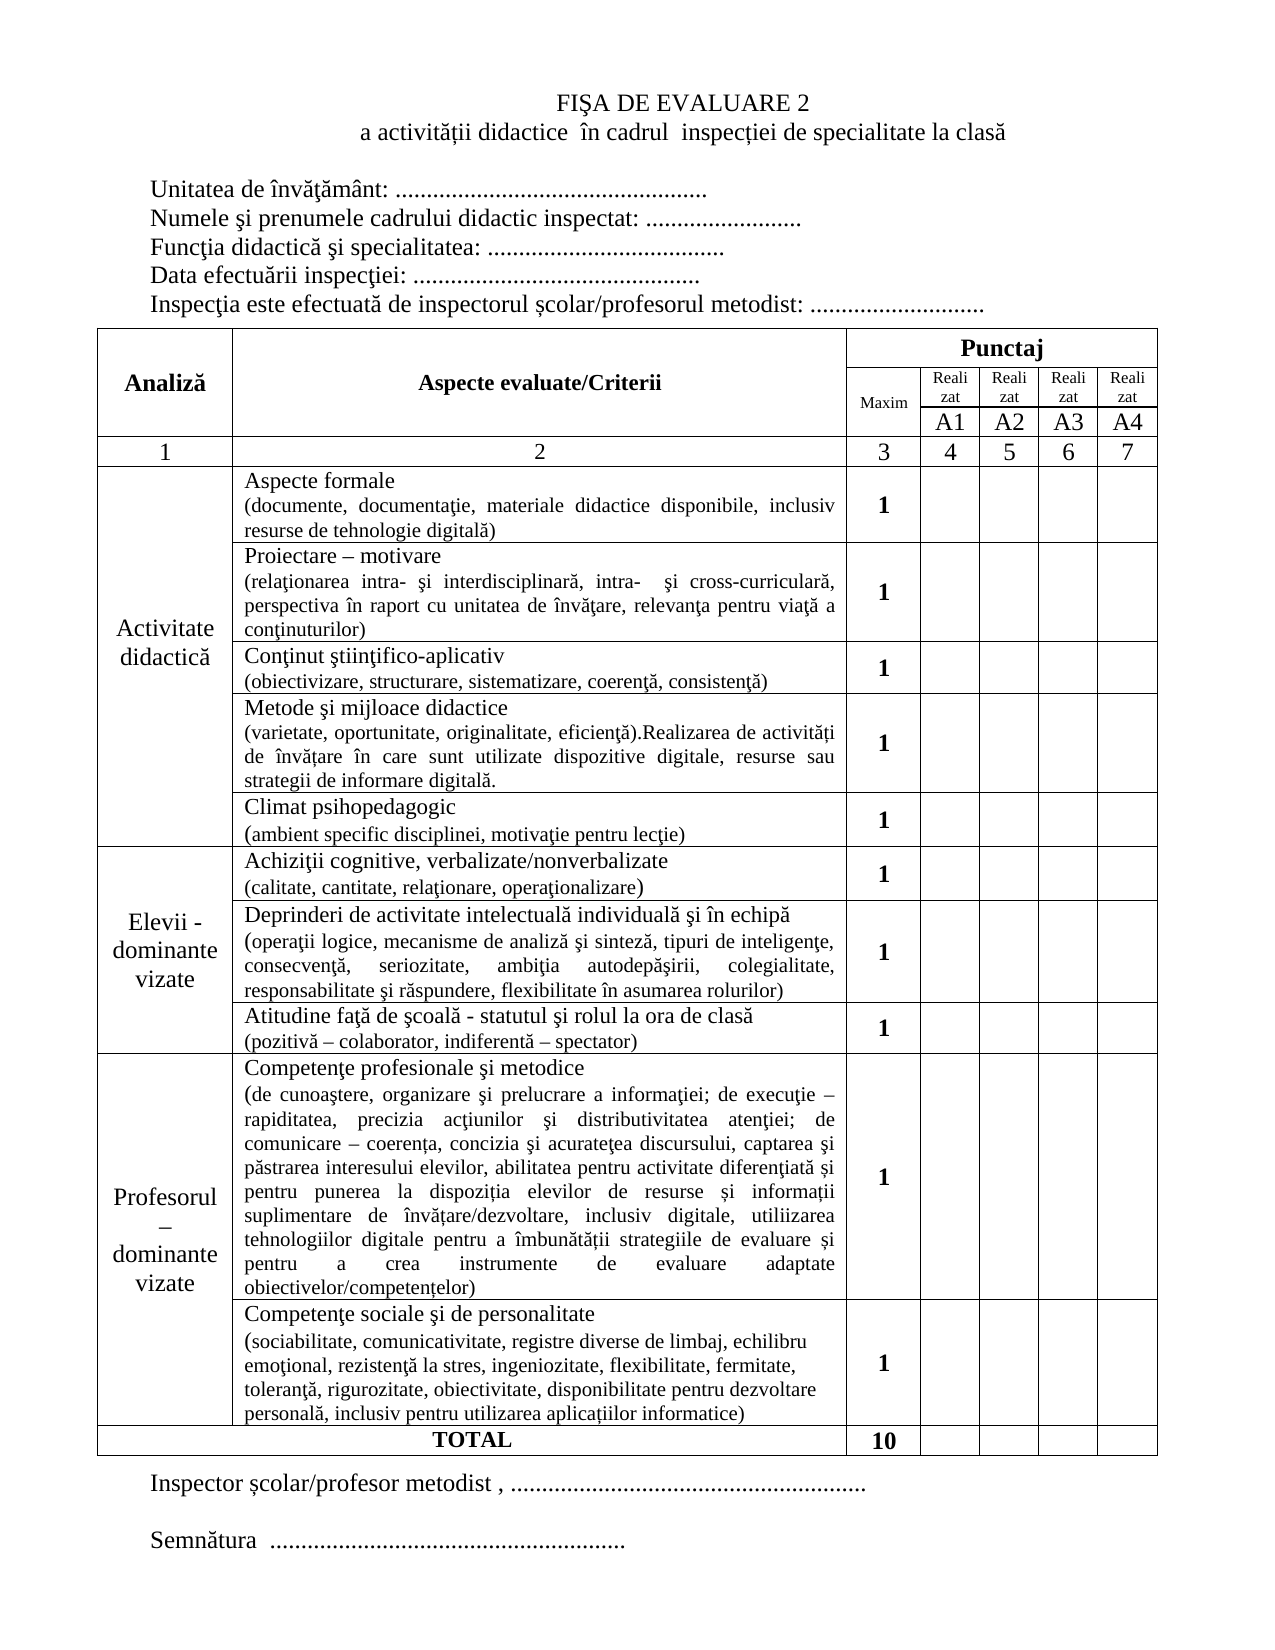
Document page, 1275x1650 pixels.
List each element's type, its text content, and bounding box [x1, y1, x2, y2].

table_cell Metode şi mijloace didactice (varietate, oportunitate, originalitate, eficienţă).Realizarea de activități de învățare în care sunt utilizate dispozitive digitale, resurse sau strategii de informare digitală. [233, 694, 846, 792]
table_cell [980, 847, 1038, 900]
text Unitatea de învăţământ: .................................................. [150, 174, 1216, 203]
text Semnătura ......................................................... [150, 1525, 1216, 1554]
table_cell [1098, 543, 1157, 641]
table_cell [980, 1426, 1038, 1455]
table_cell Achiziţii cognitive, verbalizate/nonverbalizate (calitate, cantitate, relaţionare, operaţionalizare) [233, 847, 846, 900]
table_cell [1098, 847, 1157, 900]
table_cell Competenţe profesionale şi metodice (de cunoaştere, organizare şi prelucrare a informaţiei; de execuţie – rapiditatea, precizia acţiunilor şi distributivitatea atenţiei; de comunicare – coerența, concizia şi acurateţea discursului, captarea şi păstrarea interesului elevilor, abilitatea pentru activitate diferenţiată și pentru punerea la dispoziția elevilor de resurse și informații suplimentare de învățare/dezvoltare, inclusiv digitale, utiliizarea tehnologiilor digitale pentru a îmbunătății strategiile de evaluare și pentru a crea instrumente de evaluare adaptate obiectivelor/competențelor) [233, 1054, 846, 1299]
table_cell 1 [847, 793, 920, 846]
text Inspecţia este efectuată de inspectorul școlar/profesorul metodist: ............................ [150, 289, 1216, 318]
table_cell [1098, 642, 1157, 693]
table_cell 7 [1098, 437, 1157, 466]
table_cell [921, 1300, 979, 1425]
table_cell 1 [847, 543, 920, 641]
table_cell [921, 847, 979, 900]
table_cell [980, 793, 1038, 846]
table_cell [1039, 543, 1097, 641]
table_cell Realizat [1098, 368, 1157, 406]
text Numele şi prenumele cadrului didactic inspectat: ......................... [150, 203, 1216, 232]
table_cell [921, 793, 979, 846]
table_cell 3 [847, 437, 920, 466]
text Funcţia didactică şi specialitatea: ...................................... [150, 232, 1216, 260]
table_cell [980, 1054, 1038, 1299]
table_cell Maxim [847, 368, 920, 436]
table_cell [921, 694, 979, 792]
table_header Analiză [98, 329, 232, 436]
table_cell Profesorul – dominante vizate [98, 1054, 232, 1425]
table_cell [1039, 467, 1097, 542]
table_cell A4 [1098, 408, 1157, 436]
table_cell 1 [847, 901, 920, 1002]
table_cell [1098, 1426, 1157, 1455]
table_cell A1 [921, 408, 979, 436]
table_cell [1039, 793, 1097, 846]
table_cell [921, 543, 979, 641]
table_cell Activitate didactică [98, 467, 232, 846]
table_cell [921, 1003, 979, 1053]
table_cell Competenţe sociale şi de personalitate (sociabilitate, comunicativitate, registre diverse de limbaj, echilibru emoţional, rezistenţă la stres, ingeniozitate, flexibilitate, fermitate, toleranţă, rigurozitate, obiectivitate, disponibilitate pentru dezvoltare personală, inclusiv pentru utilizarea aplicațiilor informatice) [233, 1300, 846, 1425]
table_cell 1 [847, 642, 920, 693]
table_cell [1098, 793, 1157, 846]
table_cell Proiectare – motivare (relaţionarea intra- şi interdisciplinară, intra- şi cross-curriculară, perspectiva în raport cu unitatea de învăţare, relevanţa pentru viaţă a conţinuturilor) [233, 543, 846, 641]
table_cell A2 [980, 408, 1038, 436]
table_cell [1098, 1300, 1157, 1425]
table_cell 1 [847, 694, 920, 792]
table_cell [1098, 1003, 1157, 1053]
table_cell 1 [847, 467, 920, 542]
text Inspector școlar/profesor metodist , ......................................................... [150, 1468, 1216, 1497]
table_cell 1 [847, 1054, 920, 1299]
text Data efectuării inspecţiei: .............................................. [150, 260, 1216, 289]
table_cell [1039, 1054, 1097, 1299]
table_cell Realizat [921, 368, 979, 406]
table_cell [1098, 467, 1157, 542]
table_cell Deprinderi de activitate intelectuală individuală şi în echipă (operaţii logice, mecanisme de analiză şi sinteză, tipuri de inteligenţe, consecvenţă, seriozitate, ambiţia autodepăşirii, colegialitate, responsabilitate şi răspundere, flexibilitate în asumarea rolurilor) [233, 901, 846, 1002]
table_cell [921, 1426, 979, 1455]
table_cell 10 [847, 1426, 920, 1455]
table_cell [1039, 642, 1097, 693]
table_cell [1039, 847, 1097, 900]
table_cell 1 [847, 1300, 920, 1425]
text FIŞA DE EVALUARE 2 [150, 88, 1216, 117]
table_cell [980, 642, 1038, 693]
table_cell [980, 543, 1038, 641]
table_cell 1 [847, 1003, 920, 1053]
table_cell TOTAL [98, 1426, 846, 1455]
table_cell [1039, 694, 1097, 792]
table_cell [1098, 901, 1157, 1002]
table_cell [1098, 694, 1157, 792]
table_cell Atitudine faţă de şcoală - statutul şi rolul la ora de clasă (pozitivă – colaborator, indiferentă – spectator) [233, 1003, 846, 1053]
table_cell 6 [1039, 437, 1097, 466]
table_cell [1039, 1003, 1097, 1053]
table_cell 1 [98, 437, 232, 466]
table_cell 5 [980, 437, 1038, 466]
table_cell Elevii - dominante vizate [98, 847, 232, 1053]
table_cell Aspecte formale (documente, documentaţie, materiale didactice disponibile, inclusiv resurse de tehnologie digitală) [233, 467, 846, 542]
table_header Punctaj [847, 329, 1157, 367]
table_cell [1098, 1054, 1157, 1299]
table_cell [980, 467, 1038, 542]
table_cell [921, 901, 979, 1002]
table_cell A3 [1039, 408, 1097, 436]
table_cell [1039, 1300, 1097, 1425]
table_cell [1039, 901, 1097, 1002]
table_cell [921, 1054, 979, 1299]
table_cell [921, 642, 979, 693]
table_cell [980, 1300, 1038, 1425]
table_cell [980, 1003, 1038, 1053]
table_cell Realizat [1039, 368, 1097, 406]
table_cell [980, 901, 1038, 1002]
table_cell [980, 694, 1038, 792]
table_cell 2 [233, 437, 846, 466]
table_cell Realizat [980, 368, 1038, 406]
table_cell 4 [921, 437, 979, 466]
table_cell 1 [847, 847, 920, 900]
text a activității didactice în cadrul inspecției de specialitate la clasă [150, 117, 1216, 145]
table_cell [1039, 1426, 1097, 1455]
table_cell [921, 467, 979, 542]
table_cell Conţinut ştiinţifico-aplicativ (obiectivizare, structurare, sistematizare, coerenţă, consistenţă) [233, 642, 846, 693]
table_header Aspecte evaluate/Criterii [233, 329, 846, 436]
table_cell Climat psihopedagogic (ambient specific disciplinei, motivaţie pentru lecţie) [233, 793, 846, 846]
